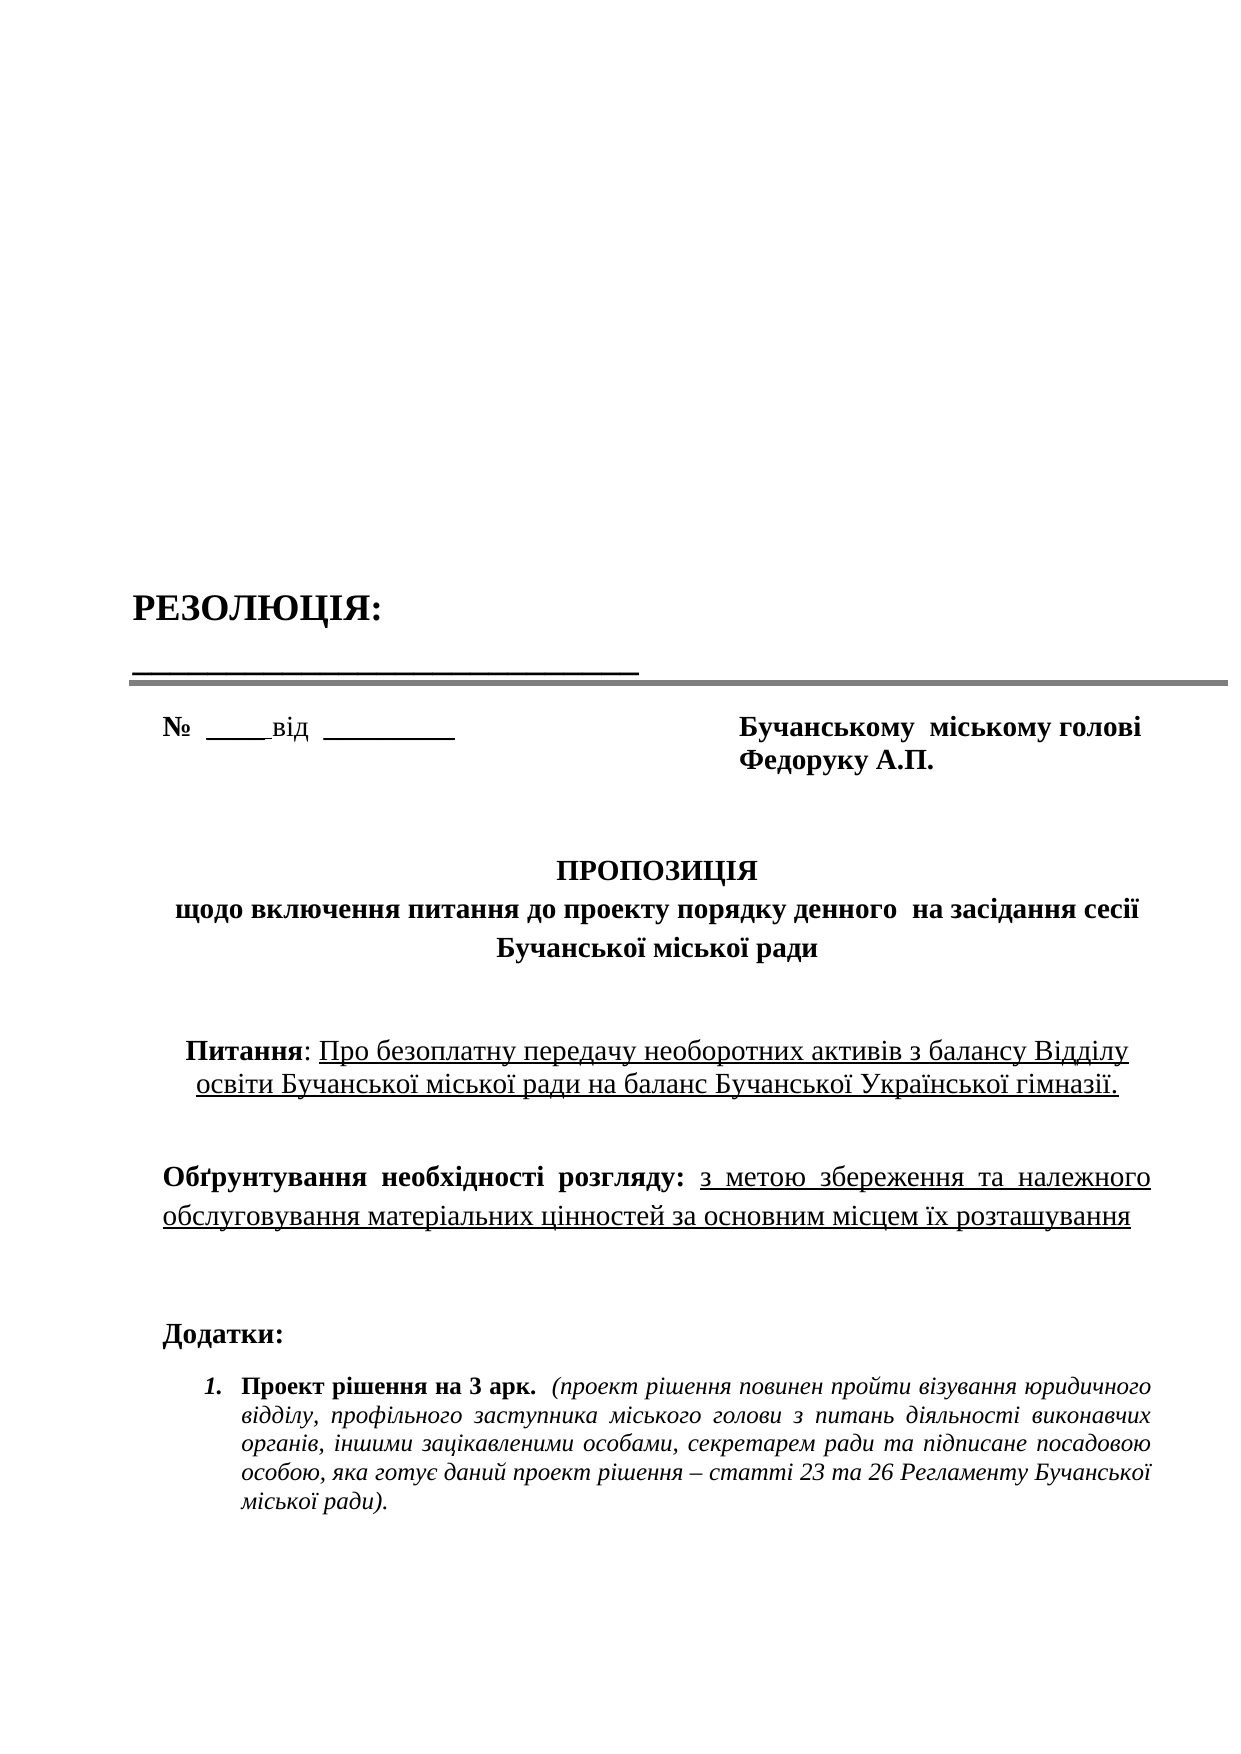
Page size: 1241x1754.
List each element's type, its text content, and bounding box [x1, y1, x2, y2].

text щодо включення питання до проекту порядку денного на засідання сесії нської міської ради [162, 891, 1152, 963]
table_header № ____ від _________ [151, 709, 724, 776]
list Проект рішення на 3 арк. (проект рішення повинен пройти візування юридичного відділу, профільного заступника міського голови з питань діяльності виконавчих органів, іншими зацікавленими особами, секретарем ради та підписане посадовою особою, яка готує даний проект рішення – статті 23 та 26 Регламенту Бучанської міської ради). [204, 1371, 1152, 1515]
text Обґрунтування необхідності розгляду: з метою збереження та належного обслуговування матеріальних цінностей за основним місцем їх розташування [162, 1159, 1152, 1231]
text Додатки: [162, 1317, 1134, 1350]
table_header нському міському голові Федоруку А.П. [724, 709, 1181, 776]
text ПРОПОЗИЦІЯ [162, 853, 1152, 886]
text Питання: Про безоплатну передачу необоротних активів з балансу Відділу освіти Бучанської міської ради на баланс Бучанської Української гімназії. [162, 1033, 1152, 1100]
